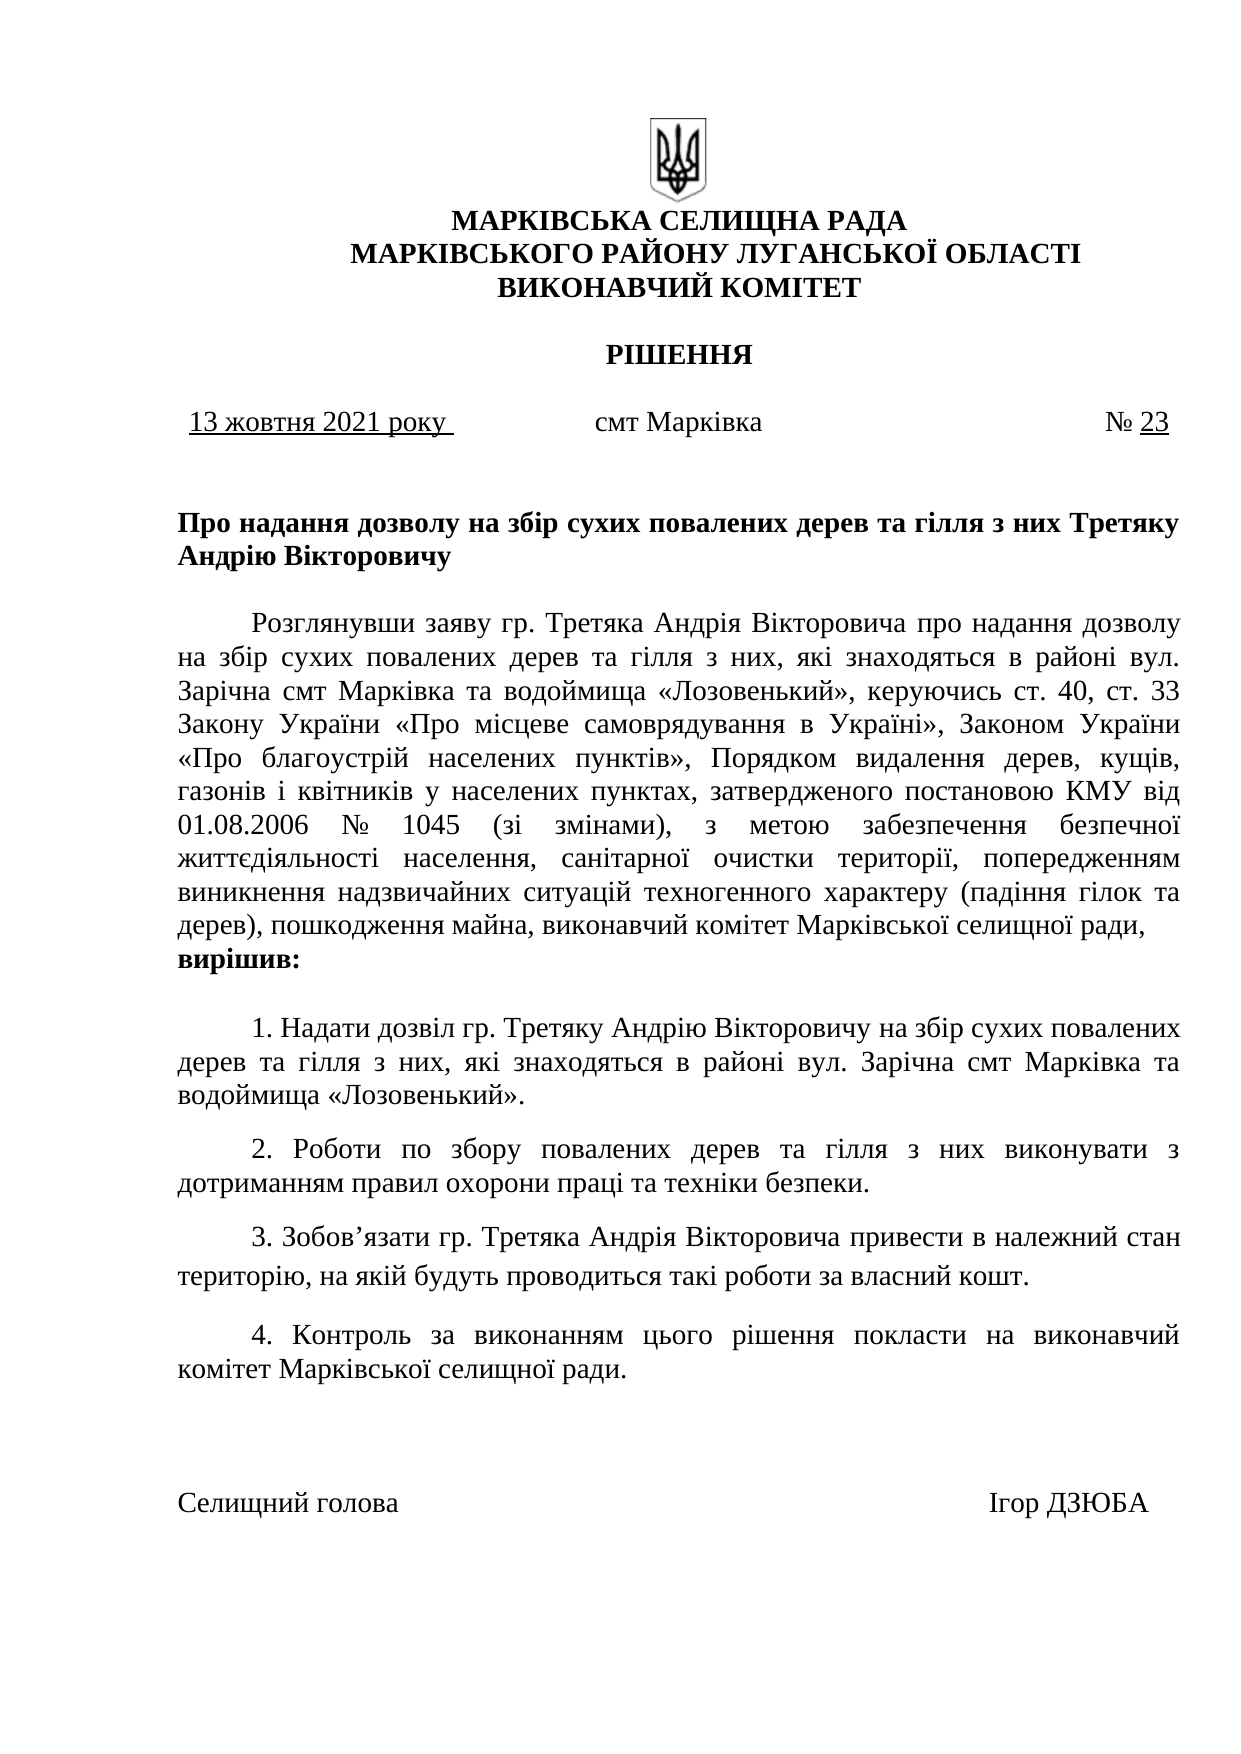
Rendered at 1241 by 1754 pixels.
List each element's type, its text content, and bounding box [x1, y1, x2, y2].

table_header № 23 [846, 404, 1180, 471]
text 3. Зобов’язати гр. Третяка Андрія Вікторовича привести в належний стан територію, на якій будуть проводиться такі роботи за власний кошт. [177, 1219, 1181, 1292]
text вирішив: [177, 941, 1181, 974]
text Розглянувши заяву гр. Третяка Андрія Вікторовича про надання дозволу на збір сухих повалених дерев та гілля з них, які знаходяться в районі вул. Зарічна смт Марківка та водоймища «Лозовенький», керуючись ст. 40, ст. 33 Закону України «Про місцеве самоврядування в Україні», Законом України «Про благоустрій населених пунктів», Порядком видалення дерев, кущів, газонів і квітників у населених пунктах, затвердженого постановою КМУ від 01.08.2006 № 1045 (зі змінами), з метою забезпечення безпечної життєдіяльності населення, санітарної очистки території, попередженням виникнення надзвичайних ситуацій техногенного характеру (падіння гілок та дерев), пошкодження майна, виконавчий комітет Марківської селищної ради, [177, 606, 1181, 941]
text РІШЕННЯ [177, 337, 1181, 371]
text МАРКІВСЬКА СЕЛИЩНА РАДА [177, 203, 1181, 237]
text 2. Роботи по збору повалених дерев та гілля з них виконувати з дотриманням правил охорони праці та техніки безпеки. [177, 1132, 1181, 1199]
text Про надання дозволу на збір сухих повалених дерев та гілля з них Третяку Андрію Вікторовичу [177, 505, 1181, 572]
text ВИКОНАВЧИЙ КОМІТЕТ [177, 270, 1181, 304]
picture [650, 118, 708, 204]
text Селищний голова Ігор ДЗЮБА [177, 1485, 1181, 1519]
table_header 13 жовтня 2021 року [177, 404, 511, 471]
table_header смт Марківка [511, 404, 846, 471]
text 4. Контроль за виконанням цього рішення покласти на виконавчий комітет Марківської селищної ради. [177, 1317, 1181, 1384]
text МАРКІВСЬКОГО РАЙОНУ ЛУГАНСЬКОЇ ОБЛАСТІ [177, 237, 1181, 270]
text 1. Надати дозвіл гр. Третяку Андрію Вікторовичу на збір сухих повалених дерев та гілля з них, які знаходяться в районі вул. Зарічна смт Марківка та водоймища «Лозовенький». [177, 1010, 1181, 1111]
